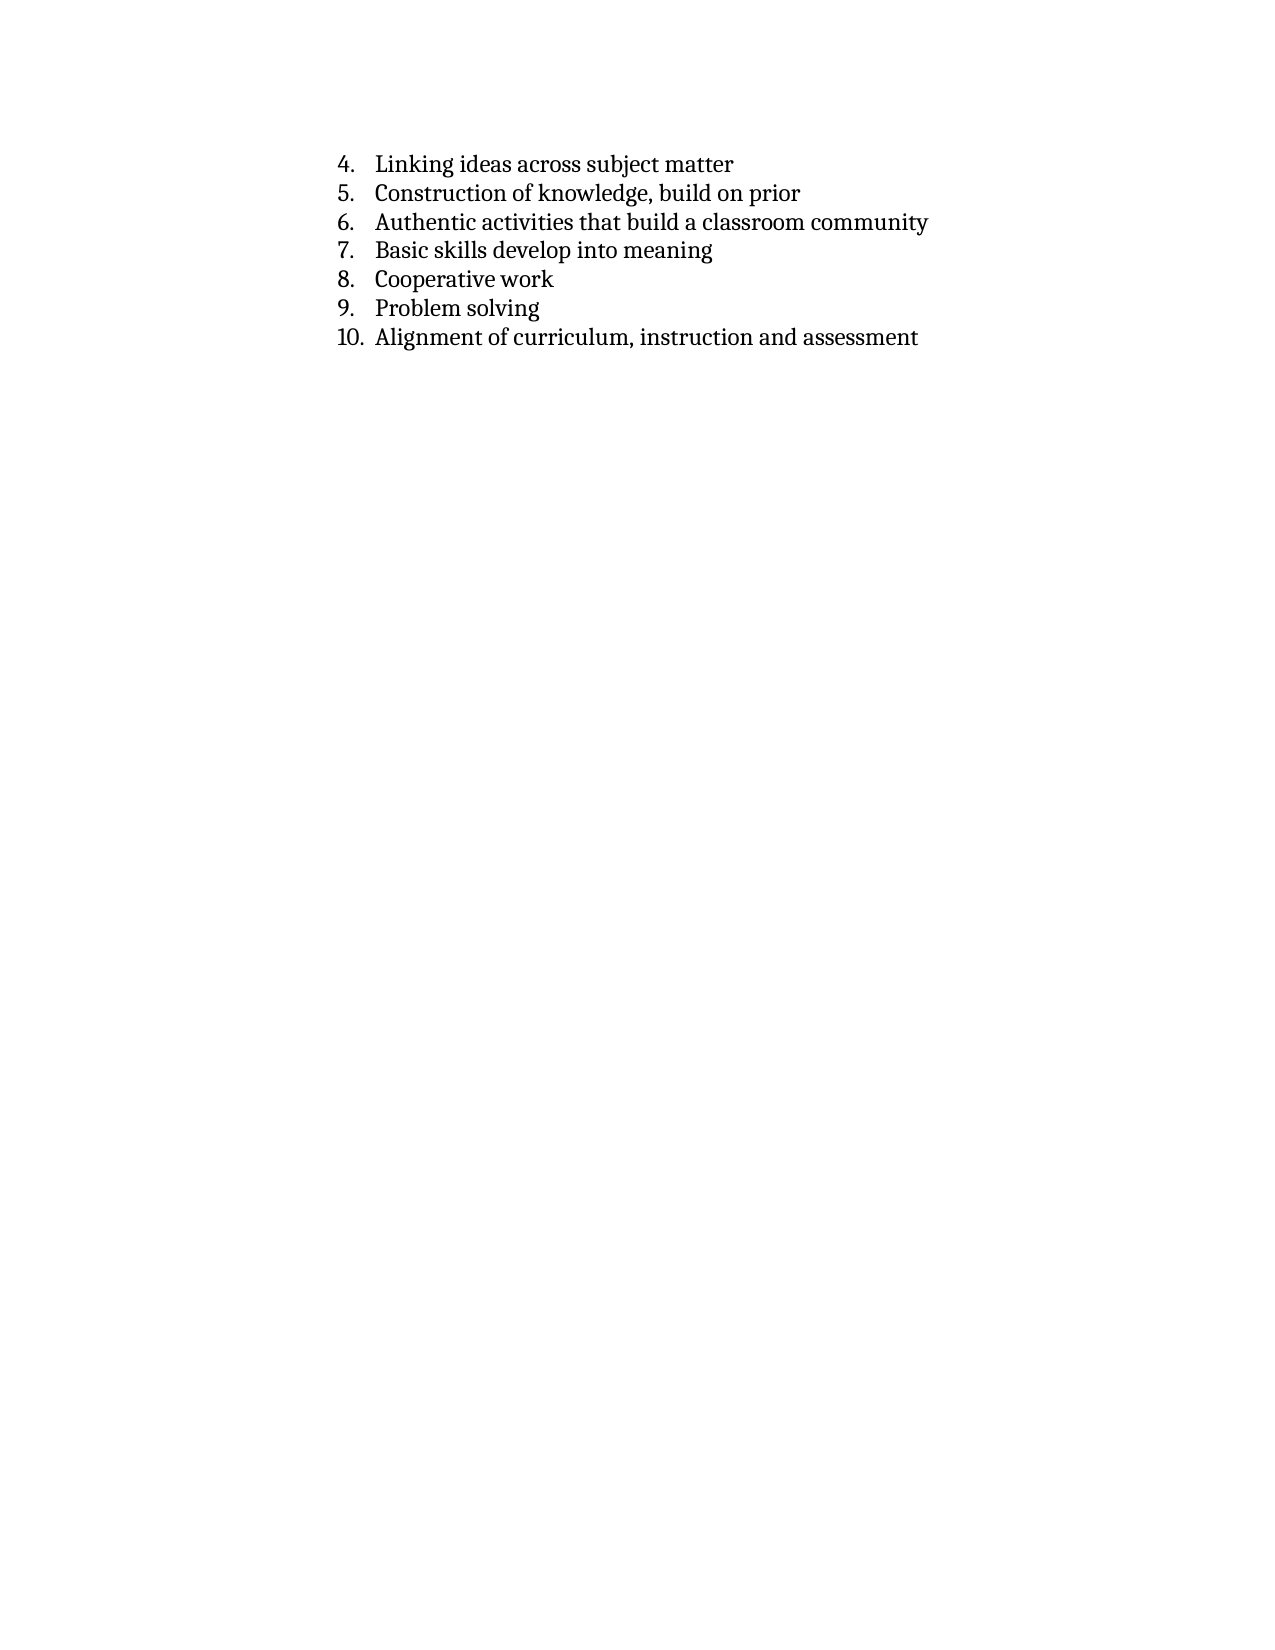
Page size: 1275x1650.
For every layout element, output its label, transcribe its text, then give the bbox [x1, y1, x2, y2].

list Linking ideas across subject matter [337, 150, 1087, 179]
list Alignment of curriculum, instruction and assessment [337, 322, 1087, 351]
list Construction of knowledge, build on prior [337, 179, 1087, 207]
list Cooperative work [337, 265, 1087, 294]
list Authentic activities that build a classroom community [337, 207, 1087, 236]
list Problem solving [337, 294, 1087, 322]
list Basic skills develop into meaning [337, 236, 1087, 265]
